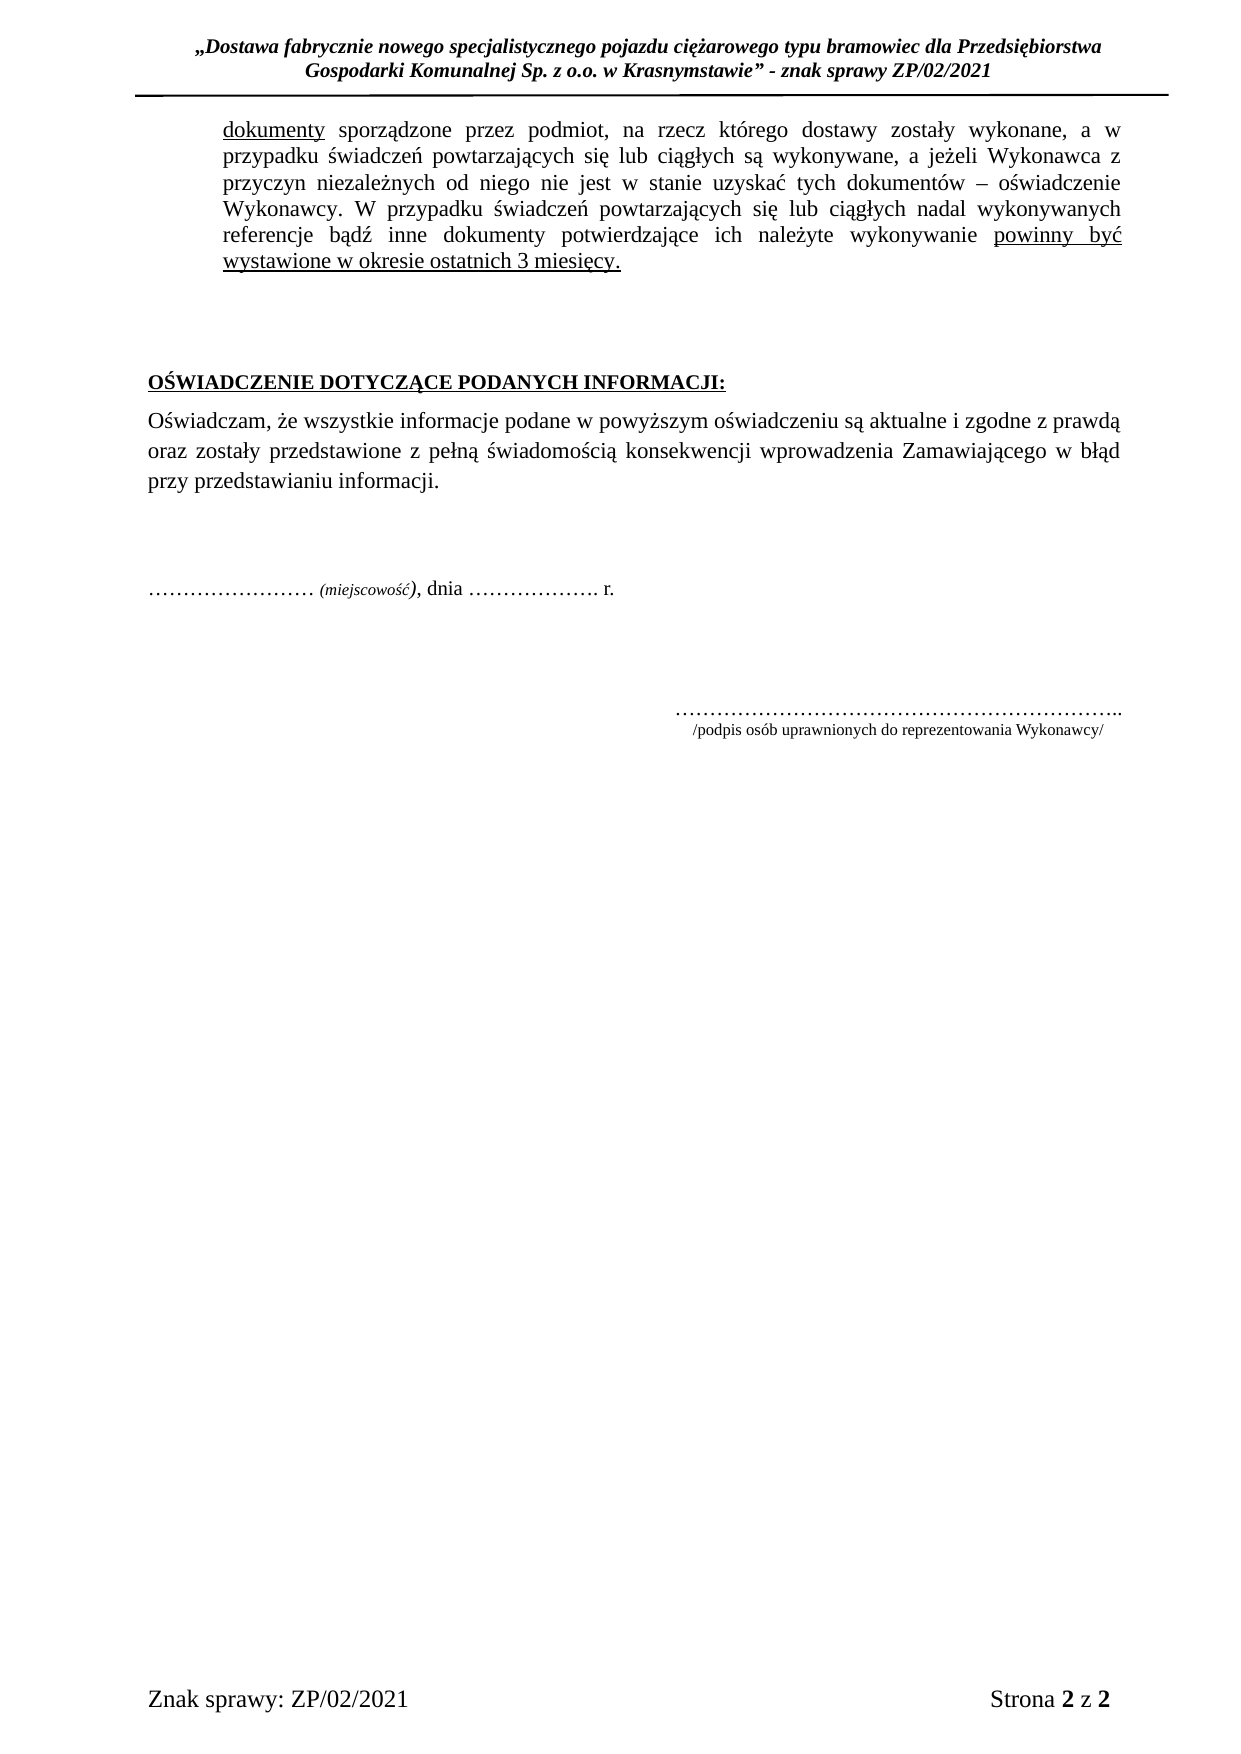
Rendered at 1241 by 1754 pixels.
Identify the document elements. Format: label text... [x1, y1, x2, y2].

text Oświadczam, że wszystkie informacje podane w powyższym oświadczeniu są aktualne i zgodne z prawdą oraz zostały przedstawione z pełną świadomością konsekwencji wprowadzenia Zamawiającego w błąd przy przedstawianiu informacji. [148, 407, 1122, 493]
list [185, 116, 1122, 274]
text /podpis osób uprawnionych do reprezentowania Wykonawcy/ [177, 720, 1122, 739]
text …………………… (miejscowość), dnia ………………. r. [148, 576, 1122, 600]
text ……………………………………………………….. [148, 696, 1122, 720]
text OŚWIADCZENIE DOTYCZĄCE PODANYCH INFORMACJI: [148, 370, 1122, 394]
